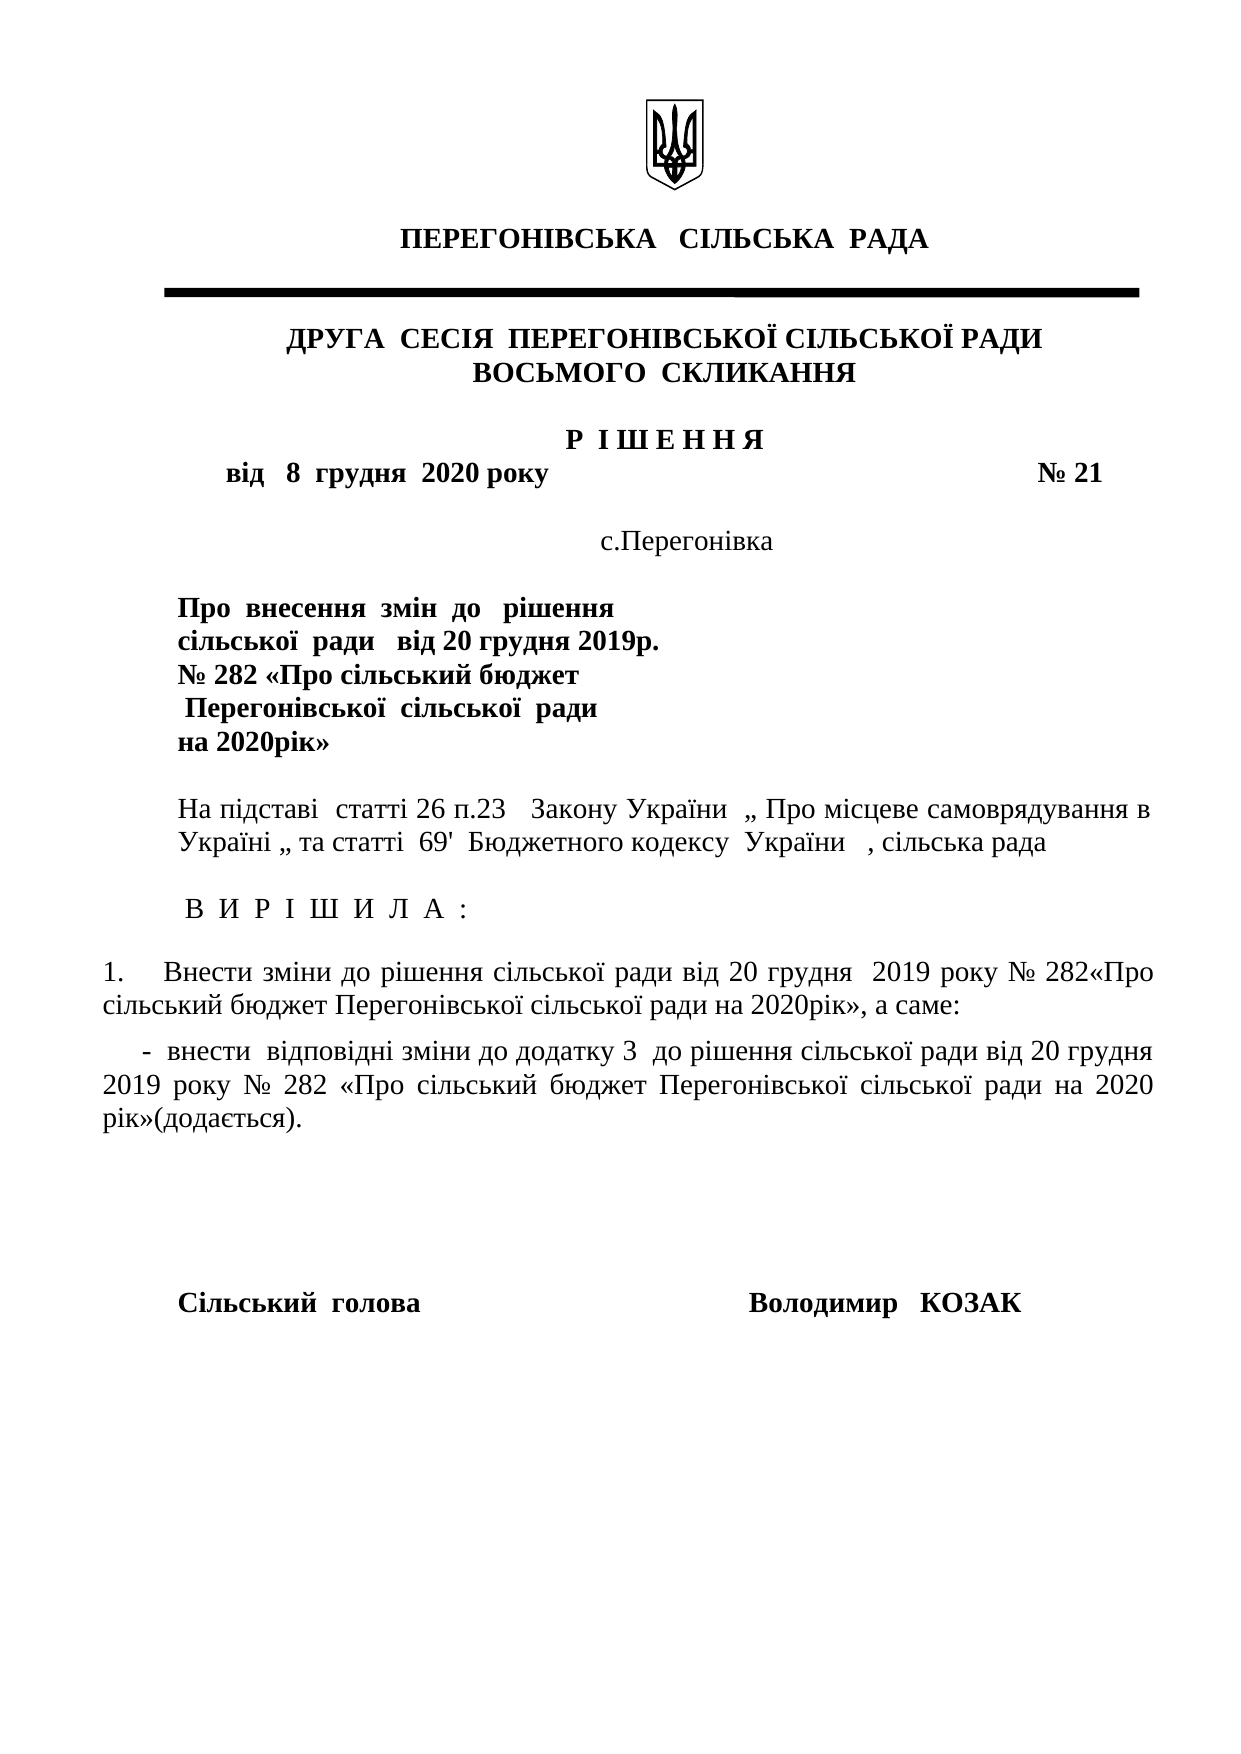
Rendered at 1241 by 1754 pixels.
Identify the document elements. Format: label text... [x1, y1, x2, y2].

text Про внесення змін до рішення [177, 590, 1152, 623]
text на 2020рік» [177, 724, 1152, 757]
text Р І Ш Е Н Н Я [177, 422, 1152, 456]
text сільської ради від 20 грудня 2019р. [177, 623, 1152, 657]
text ДРУГА СЕСІЯ ПЕРЕГОНІВСЬКОЇ СІЛЬСЬКОЇ РАДИ [177, 321, 1152, 355]
text 1. Внести зміни до рішення сільської ради від 20 грудня 2019 року № 282«Про сільський бюджет Перегонівської сільської ради на 2020рік», а саме: [102, 954, 1155, 1021]
text В И Р І Ш И Л А : [177, 892, 1152, 925]
text від 8 грудня 2020 року № 21 [177, 456, 1152, 489]
text На підставі статті 26 п.23 Закону України „ Про місцеве самоврядування в Україні „ та статті 69' Бюджетного кодексу України , сільська рада [177, 791, 1152, 858]
text Перегонівської сільської ради [177, 690, 1152, 724]
text ВОСЬМОГО СКЛИКАННЯ [177, 355, 1152, 388]
text - внести відповідні зміни до додатку 3 до рішення сільської ради від 20 грудня 2019 року № 282 «Про сільський бюджет Перегонівської сільської ради на 2020 рік»(додається). [102, 1033, 1155, 1134]
text Сільський голова Володимир КОЗАК [177, 1285, 1155, 1318]
text № 282 «Про сільський бюджет [177, 657, 1152, 690]
text ПЕРЕГОНІВСЬКА СІЛЬСЬКА РАДА [177, 221, 1152, 254]
text с.Перегонівка [177, 523, 1152, 556]
